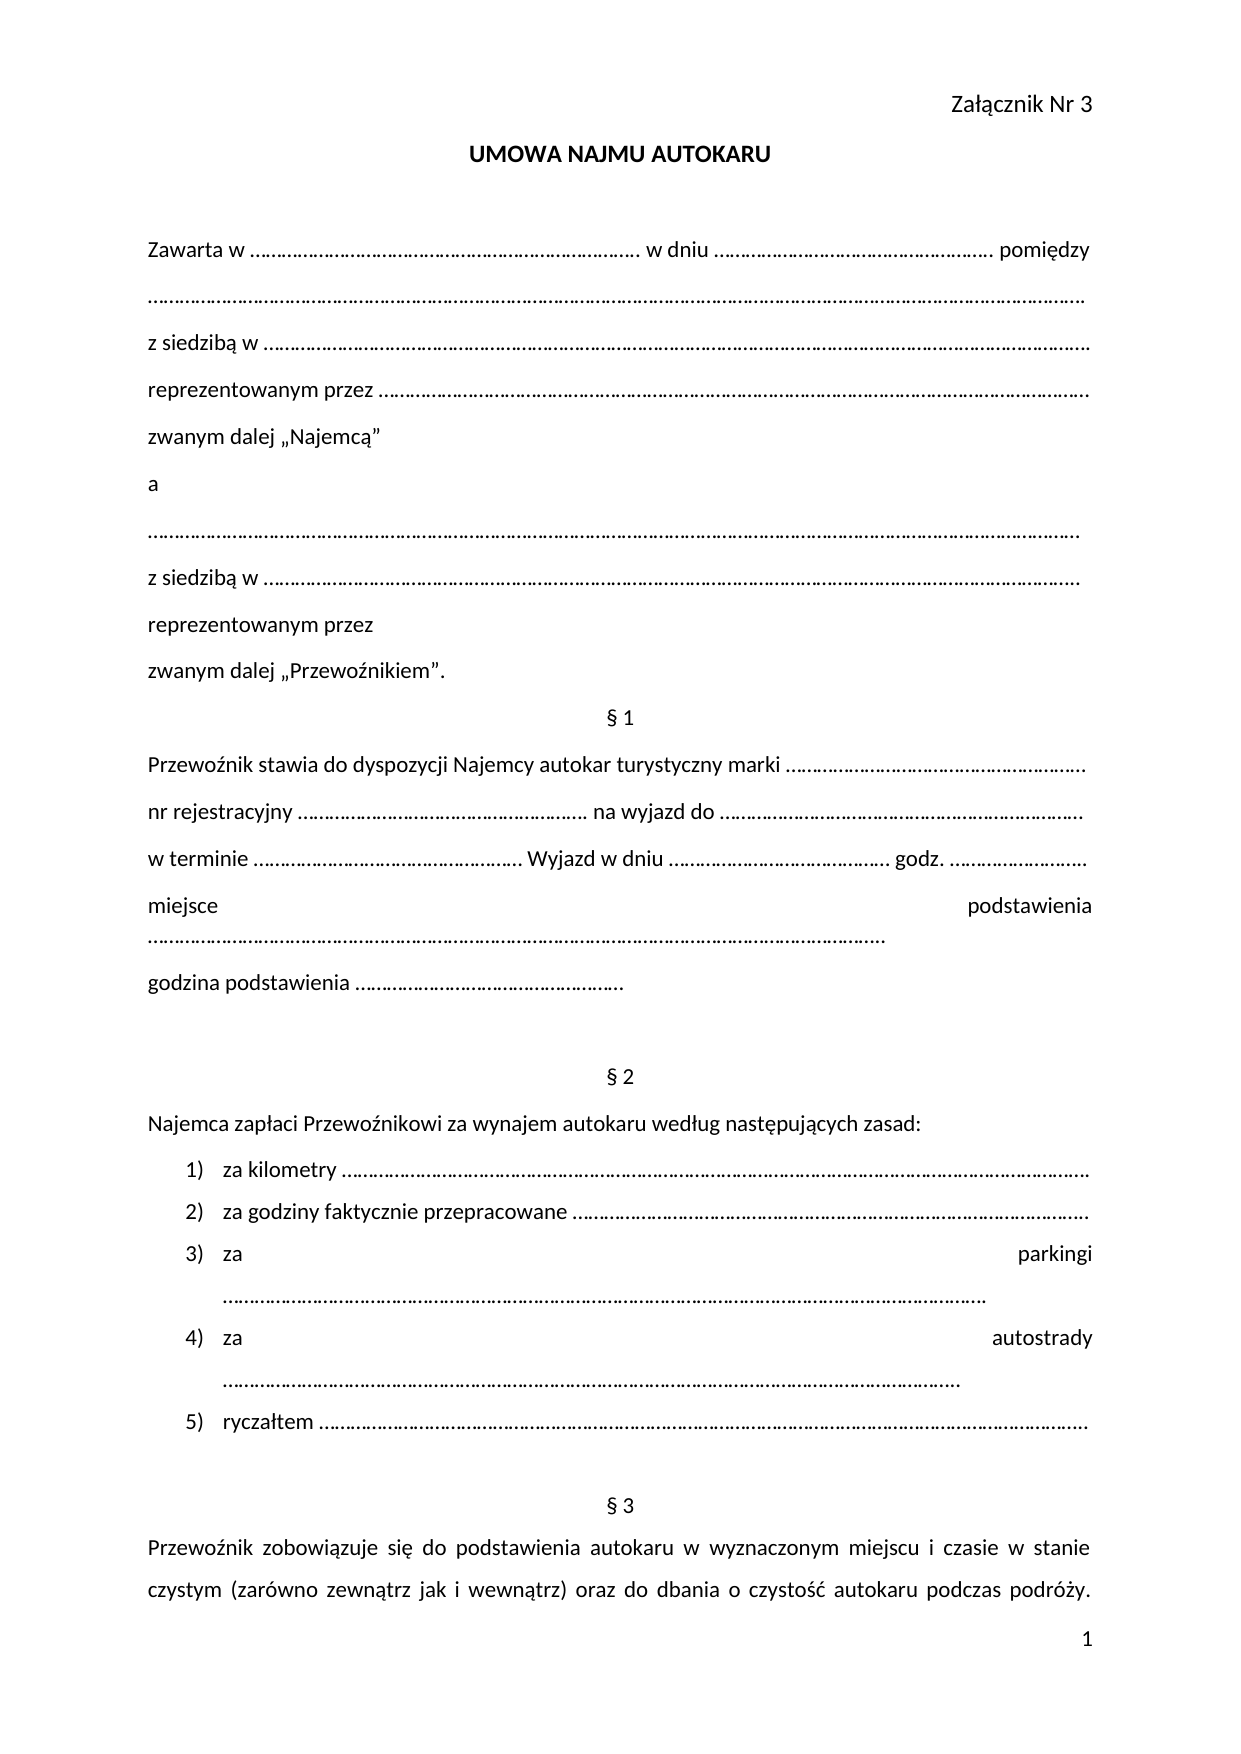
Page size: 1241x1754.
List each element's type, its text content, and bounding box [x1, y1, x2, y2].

text § 2 [148, 1062, 1092, 1090]
text UMOWA NAJMU AUTOKARU [148, 138, 1092, 169]
text zwanym dalej „Przewoźnikiem”. [148, 657, 1092, 684]
list za parkingi ………………………………………………………………………………………………………………………………. [185, 1239, 1092, 1309]
text Zawarta w ……………………………………………………………….. w dniu …………………………………………….. pomiędzy [148, 235, 1092, 263]
text reprezentowanym przez ……………………………………………………………………………………………………………………… [148, 375, 1092, 403]
text miejsce podstawienia ………………………………………………………………………………………………………………………….. [148, 891, 1092, 949]
text nr rejestracyjny ………………………………………………. na wyjazd do …………………………………………………………… [148, 797, 1092, 825]
list § 3 [148, 1491, 1092, 1519]
text zwanym dalej „Najemcą” [148, 422, 1092, 450]
list ryczałtem ……………………………………………………………………………………………………………………………….. [185, 1407, 1092, 1435]
text § 1 [148, 703, 1092, 731]
text z siedzibą w …………………………………………………………………………………………………………………………………………. [148, 328, 1092, 356]
text godzina podstawienia …………………………………………… [148, 968, 1092, 996]
text a [148, 469, 1092, 497]
text Załącznik Nr 3 [148, 89, 1092, 119]
list za kilometry ……………………………………………………………………………………………………………………………. [185, 1156, 1092, 1183]
text Najemca zapłaci Przewoźnikowi za wynajem autokaru według następujących zasad: [148, 1109, 1092, 1137]
text z siedzibą w ……………………………………………………………………………………………………………………………………….. [148, 563, 1092, 591]
text …………………………………………………………………………………………………………………………………………………………… [148, 516, 1092, 544]
text reprezentowanym przez [148, 610, 1092, 638]
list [148, 1533, 1092, 1603]
text w terminie …………………………………………… Wyjazd w dniu …………………………………… godz. …………………….. [148, 844, 1092, 872]
list za autostrady ………………………………………………………………………………………………………………………….. [185, 1323, 1092, 1393]
list za godziny faktycznie przepracowane …………………………………………………………………………………….. [185, 1197, 1092, 1226]
text Przewoźnik stawia do dyspozycji Najemcy autokar turystyczny marki ………………………………………………… [148, 750, 1092, 778]
text ……………………………………………………………………………………………………………………………………………………………. [148, 282, 1092, 309]
